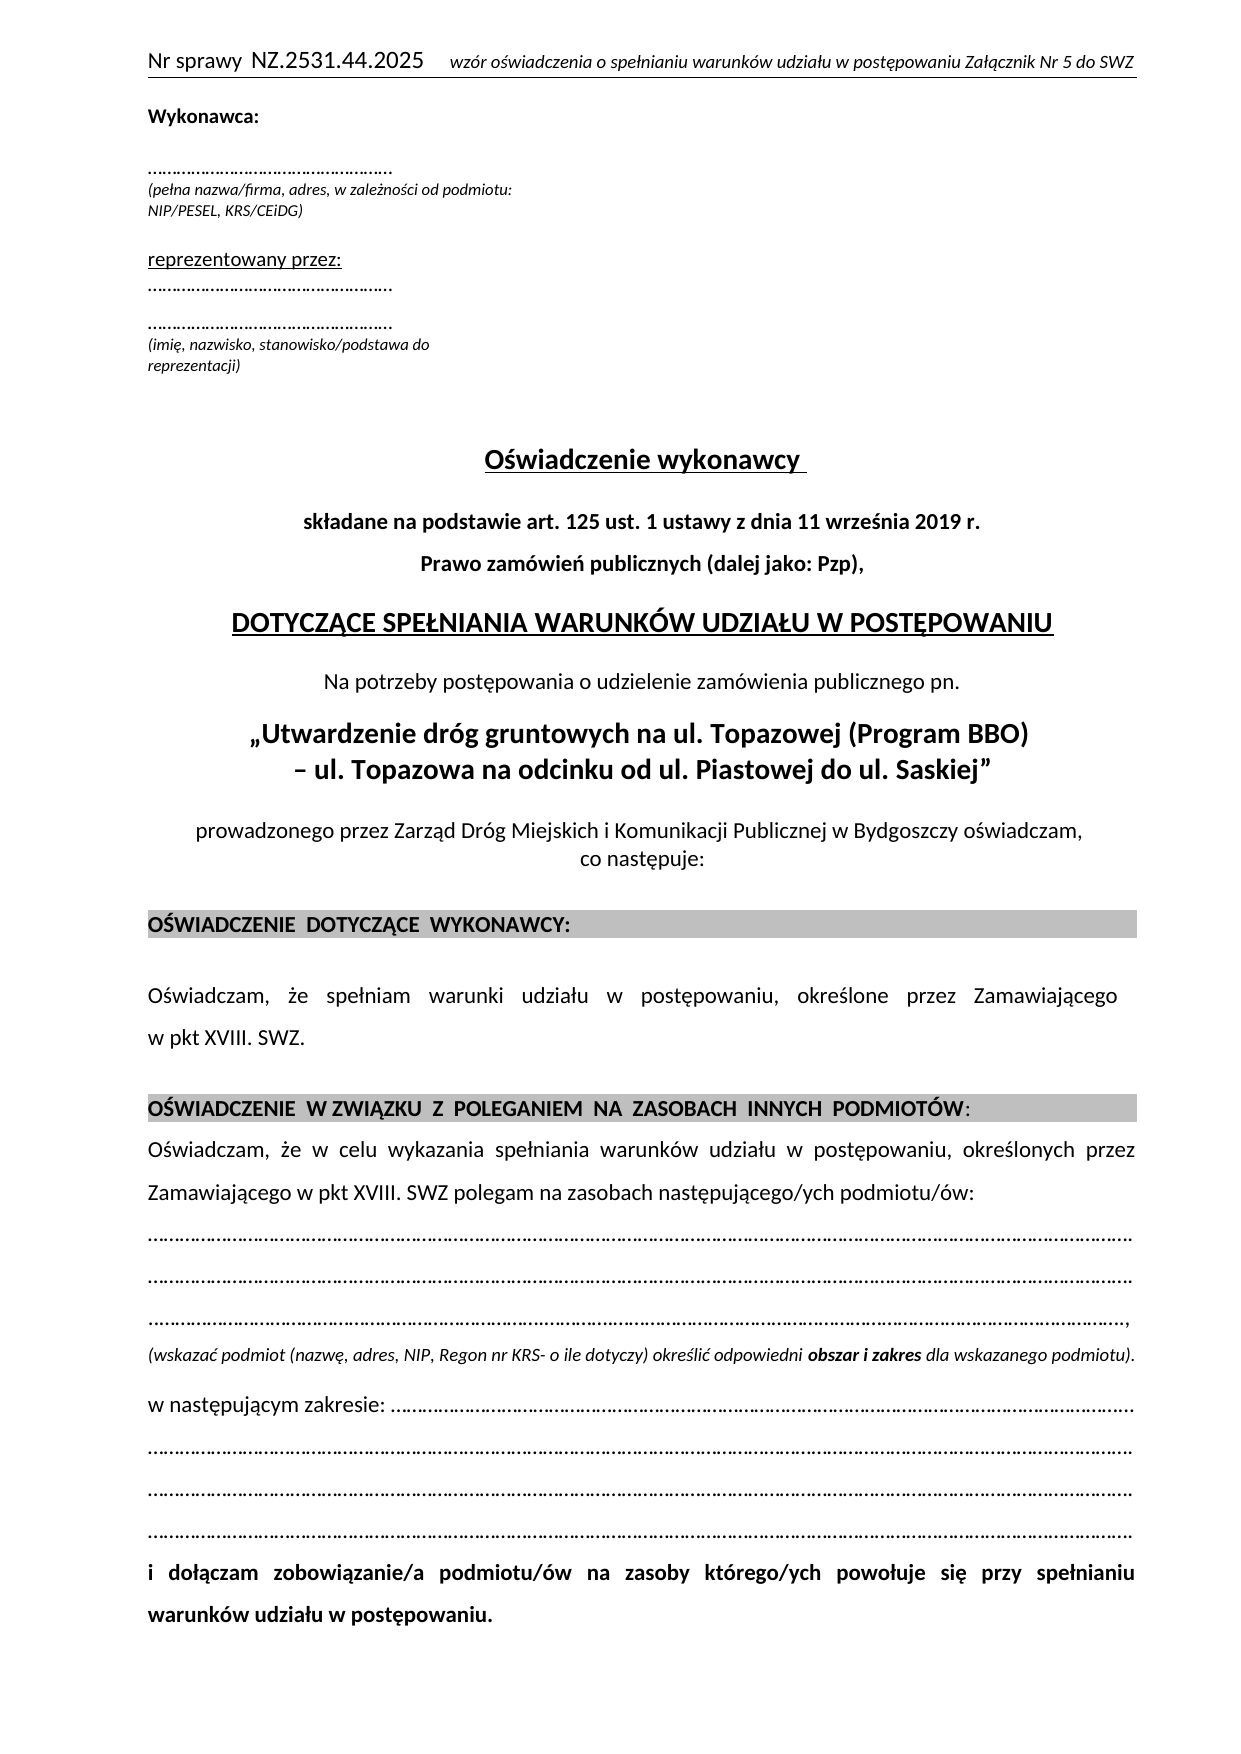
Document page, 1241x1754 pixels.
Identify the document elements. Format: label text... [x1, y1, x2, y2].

text i dołączam zobowiązanie/a podmiotu/ów na zasoby którego/ych powołuje się przy spełnianiu warunków udziału w postępowaniu. [148, 1558, 1137, 1628]
text OŚWIADCZENIE DOTYCZĄCE WYKONAWCY: [148, 910, 1137, 938]
text (imię, nazwisko, stanowisko/podstawa do reprezentacji) [148, 335, 517, 375]
text „Utwardzenie dróg gruntowych na ul. Topazowej (Program BBO) – ul. Topazowa na odcinku od ul. Piastowej do ul. Saskiej” [148, 716, 1137, 787]
text ..……………………………………………………………….………….……………………………………………………………………………………., (wskazać podmiot (nazwę, adres, NIP, Regon nr KRS- o ile dotyczy) określić odpowiedni obszar i zakres dla wskazanego podmiotu). [148, 1303, 1137, 1366]
text ……………………………………………………………………………………………………………………………………………………………………. [148, 1432, 1137, 1460]
text …………………………………………… [148, 154, 517, 180]
text ……………………………………………………………………………………………………………………………………………………………………. [148, 1474, 1137, 1502]
text Na potrzeby postępowania o udzielenie zamówienia publicznego pn. [148, 667, 1137, 695]
text DOTYCZĄCE SPEŁNIANIA WARUNKÓW UDZIAŁU W POSTĘPOWANIU [148, 604, 1137, 639]
text …………………………………………… [148, 309, 517, 335]
text (pełna nazwa/firma, adres, w zależności od podmiotu: NIP/PESEL, KRS/CEiDG) [148, 180, 517, 220]
text Prawo zamówień publicznych (dalej jako: Pzp), [148, 549, 1137, 577]
text prowadzonego przez Zarząd Dróg Miejskich i Komunikacji Publicznej w Bydgoszczy oświadczam, co następuje: [148, 816, 1137, 872]
text ……………………………………………………………………………………………………………………………………………………………………. [148, 1262, 1137, 1289]
text Oświadczam, że w celu wykazania spełniania warunków udziału w postępowaniu, określonych przez Zamawiającego w pkt XVIII. SWZ polegam na zasobach następującego/ych podmiotu/ów: [148, 1136, 1137, 1206]
text składane na podstawie art. 125 ust. 1 ustawy z dnia 11 września 2019 r. [148, 507, 1137, 535]
text Oświadczenie wykonawcy [148, 441, 1137, 477]
text Oświadczam, że spełniam warunki udziału w postępowaniu, określone przez Zamawiającego w pkt XVIII. SWZ. [148, 981, 1137, 1051]
text ……………………………………………………………………………………………………………………………………………………………………. [148, 1219, 1137, 1248]
text Wykonawca: [148, 103, 1137, 129]
text …………………………………………… [148, 271, 517, 297]
text ……………………………………………………………………………………………………………………………………………………………………. [148, 1516, 1137, 1544]
text w następującym zakresie: …………………………………………………………………………………………………………………………... [148, 1390, 1137, 1418]
text reprezentowany przez: [148, 246, 1137, 271]
text OŚWIADCZENIE W ZWIĄZKU Z POLEGANIEM NA ZASOBACH INNYCH PODMIOTÓW: [148, 1094, 1137, 1122]
